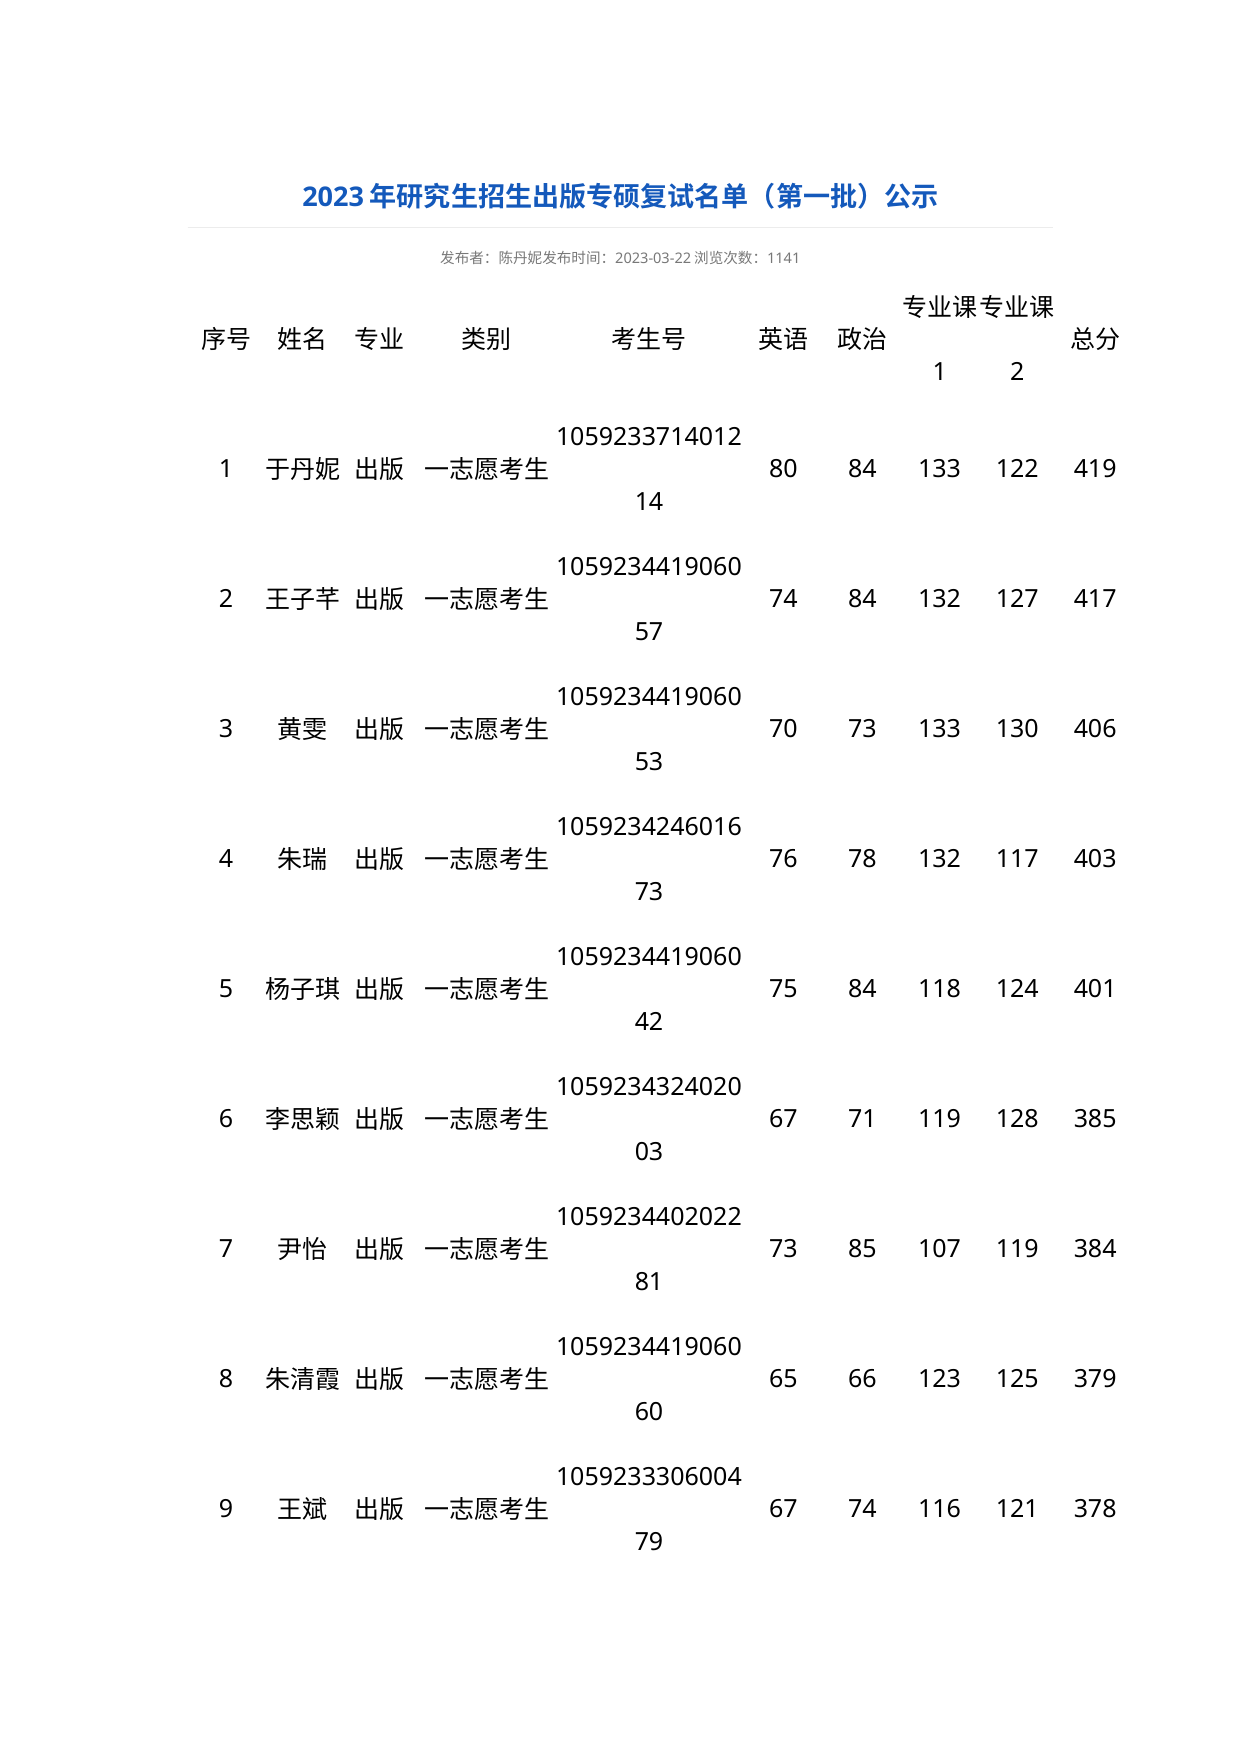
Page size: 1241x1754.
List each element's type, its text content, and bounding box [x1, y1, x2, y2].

table_cell 401 [1056, 923, 1134, 1053]
table_cell 于丹妮 [264, 403, 341, 533]
table_cell 123 [900, 1313, 978, 1443]
table_cell 一志愿考生 [418, 1053, 555, 1183]
table_cell 85 [824, 1183, 900, 1313]
table_cell 105923441906053 [555, 663, 742, 793]
table_cell 105923330600479 [555, 1443, 742, 1573]
table_header 类别 [418, 273, 555, 403]
table_cell 133 [900, 663, 978, 793]
table_cell 74 [743, 533, 824, 663]
table_header 序号 [188, 273, 264, 403]
table_cell 133 [900, 403, 978, 533]
table_cell 7 [188, 1183, 264, 1313]
table_cell 84 [824, 403, 900, 533]
table_cell 118 [900, 923, 978, 1053]
table_cell 一志愿考生 [418, 663, 555, 793]
table_cell 黄雯 [264, 663, 341, 793]
table_cell 78 [824, 793, 900, 923]
table_cell 出版 [341, 1313, 417, 1443]
table_cell 一志愿考生 [418, 403, 555, 533]
table_cell 105923441906057 [555, 533, 742, 663]
table_cell 84 [824, 923, 900, 1053]
table_cell 105923371401214 [555, 403, 742, 533]
table_cell 出版 [341, 663, 417, 793]
table_header 英语 [743, 273, 824, 403]
table_cell 105923424601673 [555, 793, 742, 923]
table_header 考生号 [555, 273, 742, 403]
table_cell 8 [188, 1313, 264, 1443]
table_cell 403 [1056, 793, 1134, 923]
subtitle 2023年研究生招生出版专硕复试名单（第一批）公示 [187, 162, 1053, 227]
table_cell 125 [978, 1313, 1056, 1443]
table_cell 6 [188, 1053, 264, 1183]
table_cell 5 [188, 923, 264, 1053]
table_header 专业课2 [978, 273, 1056, 403]
table_cell 朱瑞 [264, 793, 341, 923]
table_header 姓名 [264, 273, 341, 403]
table_cell 73 [824, 663, 900, 793]
table_cell 105923441906042 [555, 923, 742, 1053]
table_cell 107 [900, 1183, 978, 1313]
table_cell 一志愿考生 [418, 1443, 555, 1573]
text 发布者：陈丹妮发布时间：2023-03-22浏览次数：1141 [187, 228, 1053, 273]
table_cell 75 [743, 923, 824, 1053]
table_cell 419 [1056, 403, 1134, 533]
table_cell 132 [900, 793, 978, 923]
table_cell 105923432402003 [555, 1053, 742, 1183]
table_cell 127 [978, 533, 1056, 663]
table_cell 王子芊 [264, 533, 341, 663]
table_cell 4 [188, 793, 264, 923]
table_cell 116 [900, 1443, 978, 1573]
table_cell 一志愿考生 [418, 1313, 555, 1443]
table_cell 128 [978, 1053, 1056, 1183]
table_cell 9 [188, 1443, 264, 1573]
table_cell 1 [188, 403, 264, 533]
table_cell 出版 [341, 793, 417, 923]
table_cell 一志愿考生 [418, 533, 555, 663]
table_cell 出版 [341, 1053, 417, 1183]
table_cell 119 [978, 1183, 1056, 1313]
table_header 专业课1 [900, 273, 978, 403]
table_cell 一志愿考生 [418, 1183, 555, 1313]
table_cell 出版 [341, 1183, 417, 1313]
table_cell 385 [1056, 1053, 1134, 1183]
table_header 政治 [824, 273, 900, 403]
table_cell 出版 [341, 533, 417, 663]
table_cell 105923440202281 [555, 1183, 742, 1313]
table_cell 378 [1056, 1443, 1134, 1573]
table_cell 杨子琪 [264, 923, 341, 1053]
table_cell 406 [1056, 663, 1134, 793]
table_header 总分 [1056, 273, 1134, 403]
table_cell 3 [188, 663, 264, 793]
table_cell 尹怡 [264, 1183, 341, 1313]
table_cell 一志愿考生 [418, 923, 555, 1053]
table_cell 74 [824, 1443, 900, 1573]
table_cell 119 [900, 1053, 978, 1183]
table_cell 132 [900, 533, 978, 663]
table_cell 朱清霞 [264, 1313, 341, 1443]
table_cell 117 [978, 793, 1056, 923]
table_cell 王斌 [264, 1443, 341, 1573]
table_cell 一志愿考生 [418, 793, 555, 923]
table_cell 417 [1056, 533, 1134, 663]
table_cell 出版 [341, 923, 417, 1053]
table_cell 105923441906060 [555, 1313, 742, 1443]
table_cell 2 [188, 533, 264, 663]
table_cell 121 [978, 1443, 1056, 1573]
table_cell 76 [743, 793, 824, 923]
table_cell 66 [824, 1313, 900, 1443]
table_cell 65 [743, 1313, 824, 1443]
table_cell 80 [743, 403, 824, 533]
table_header 专业 [341, 273, 417, 403]
table_cell 130 [978, 663, 1056, 793]
table_cell 124 [978, 923, 1056, 1053]
table_cell 出版 [341, 403, 417, 533]
table_cell 67 [743, 1053, 824, 1183]
table_cell 384 [1056, 1183, 1134, 1313]
table_cell 122 [978, 403, 1056, 533]
table_cell 出版 [341, 1443, 417, 1573]
table_cell 84 [824, 533, 900, 663]
table_cell 71 [824, 1053, 900, 1183]
table_cell 73 [743, 1183, 824, 1313]
table_cell 379 [1056, 1313, 1134, 1443]
table_cell 67 [743, 1443, 824, 1573]
table_cell 70 [743, 663, 824, 793]
table_cell 李思颖 [264, 1053, 341, 1183]
